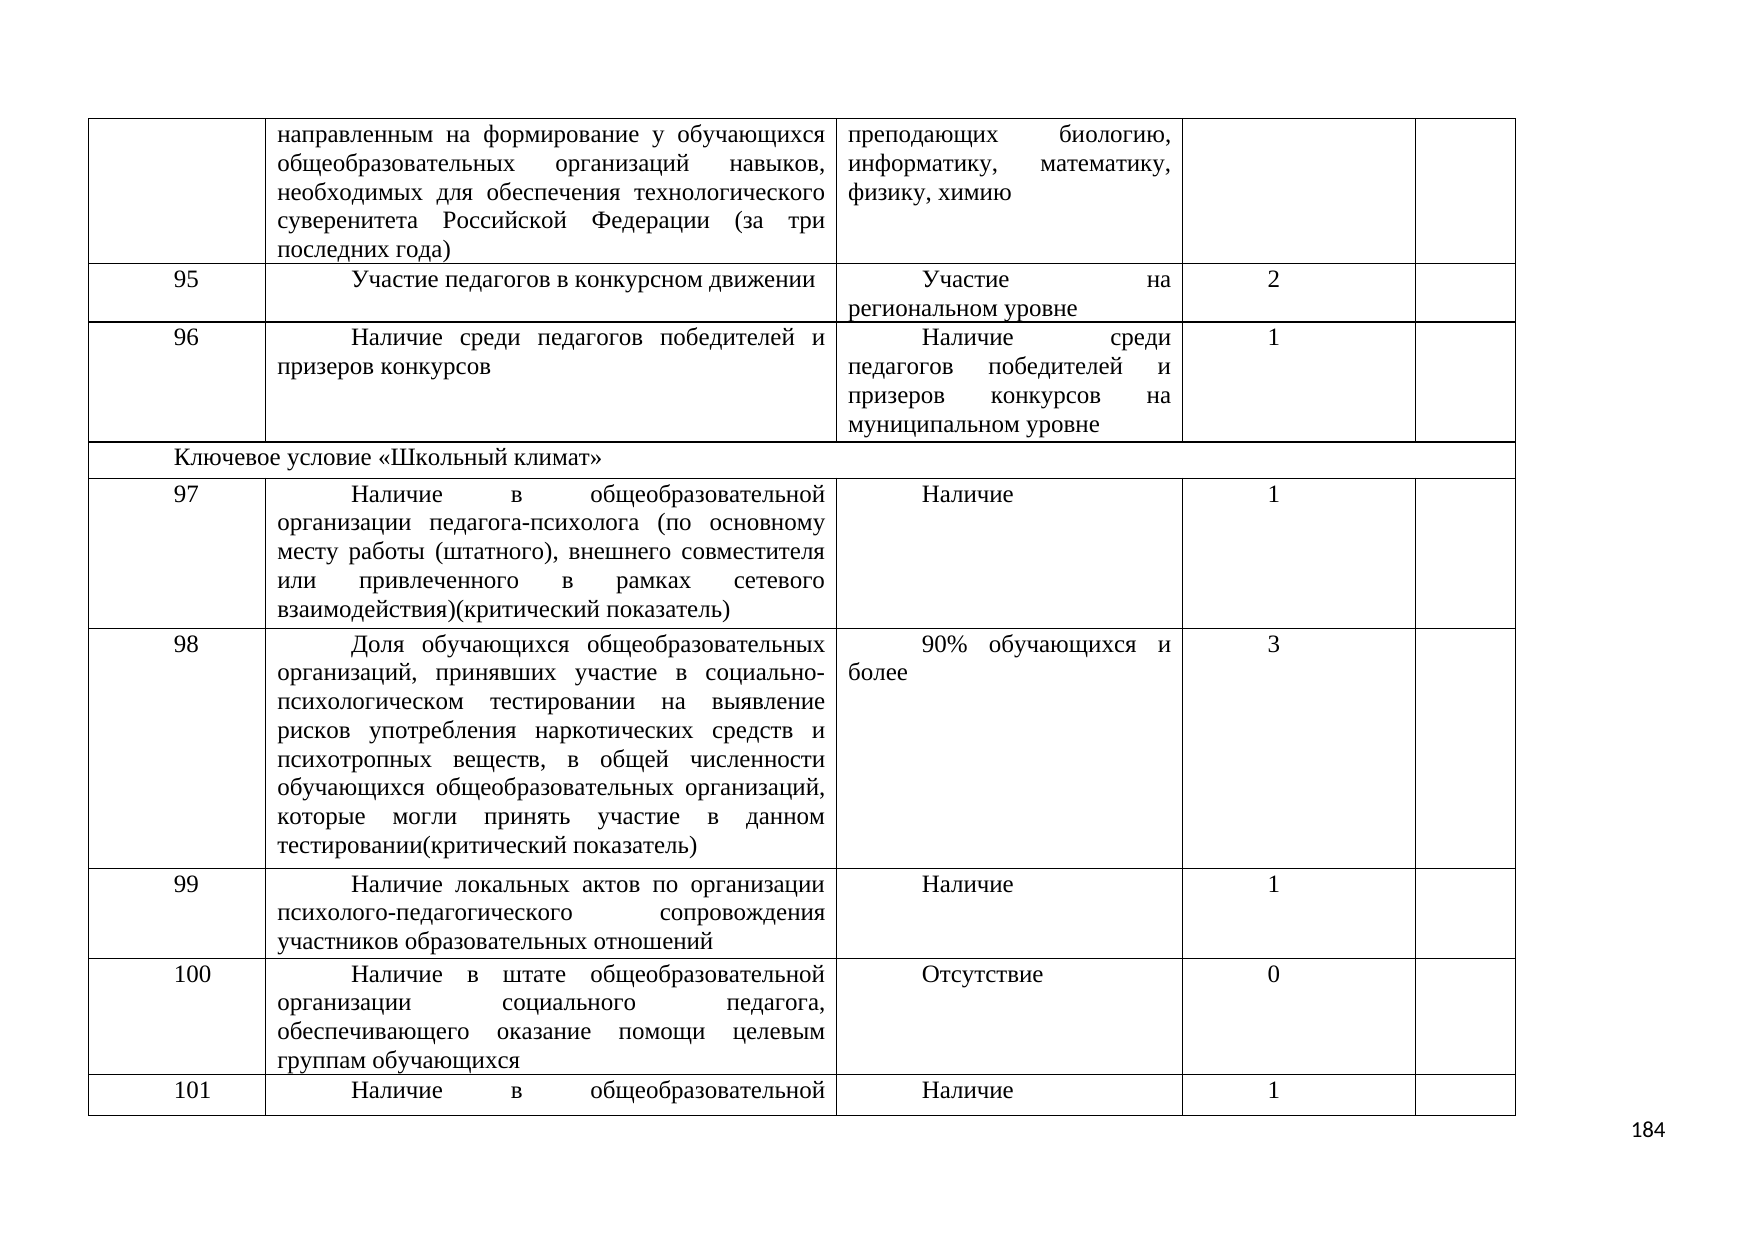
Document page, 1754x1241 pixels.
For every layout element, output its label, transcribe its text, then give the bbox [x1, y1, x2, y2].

table_cell [1416, 1075, 1515, 1114]
table_cell Наличие в общеобразовательной организации педагога-психолога (по основному месту работы (штатного), внешнего совместителя или привлеченного в рамках сетевого взаимодействия)(критический показатель) [266, 479, 836, 628]
table_cell 98 [89, 629, 265, 868]
table_cell 1 [1183, 1075, 1415, 1114]
table_cell Наличие локальных актов по организации психолого-педагогического сопровождения участников образовательных отношений [266, 869, 836, 958]
table_cell Участие педагогов в конкурсном движении [266, 264, 836, 321]
table_cell [1416, 479, 1515, 628]
table_cell [1416, 959, 1515, 1074]
table_cell 95 [89, 264, 265, 321]
table_cell 3 [1183, 629, 1415, 868]
table_cell [1416, 629, 1515, 868]
table_cell Наличие среди педагогов победителей и призеров конкурсов на муниципальном уровне [837, 323, 1182, 441]
table_cell 96 [89, 323, 265, 441]
table_cell 101 [89, 1075, 265, 1114]
table_cell [1416, 119, 1515, 263]
table_cell Участие на региональном уровне [837, 264, 1182, 321]
table_cell Наличие среди педагогов победителей и призеров конкурсов [266, 323, 836, 441]
table_cell [1416, 264, 1515, 321]
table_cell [266, 119, 836, 263]
table_cell [1416, 869, 1515, 958]
table_cell Наличие [837, 869, 1182, 958]
table_cell 2 [1183, 119, 1415, 263]
table_cell 1 [1183, 323, 1415, 441]
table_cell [266, 1075, 836, 1114]
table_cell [837, 119, 1182, 263]
table_cell 100 [89, 959, 265, 1074]
table_cell 1 [1183, 479, 1415, 628]
table_cell 97 [89, 479, 265, 628]
table_cell [1416, 323, 1515, 441]
table_cell 94 [89, 119, 265, 263]
table_cell 0 [1183, 959, 1415, 1074]
table_cell 90% обучающихся и более [837, 629, 1182, 868]
table_cell Наличие в штате общеобразовательной организации социального педагога, обеспечивающего оказание помощи целевым группам обучающихся [266, 959, 836, 1074]
table_cell Наличие [837, 1075, 1182, 1114]
table_cell 2 [1183, 264, 1415, 321]
table_cell Ключевое условие «Школьный климат» [89, 443, 1515, 478]
table_cell 1 [1183, 869, 1415, 958]
table_cell Доля обучающихся общеобразовательных организаций, принявших участие в социально-психологическом тестировании на выявление рисков употребления наркотических средств и психотропных веществ, в общей численности обучающихся общеобразовательных организаций, которые могли принять участие в данном тестировании(критический показатель) [266, 629, 836, 868]
table_cell Отсутствие [837, 959, 1182, 1074]
table_cell Наличие [837, 479, 1182, 628]
table_cell 99 [89, 869, 265, 958]
